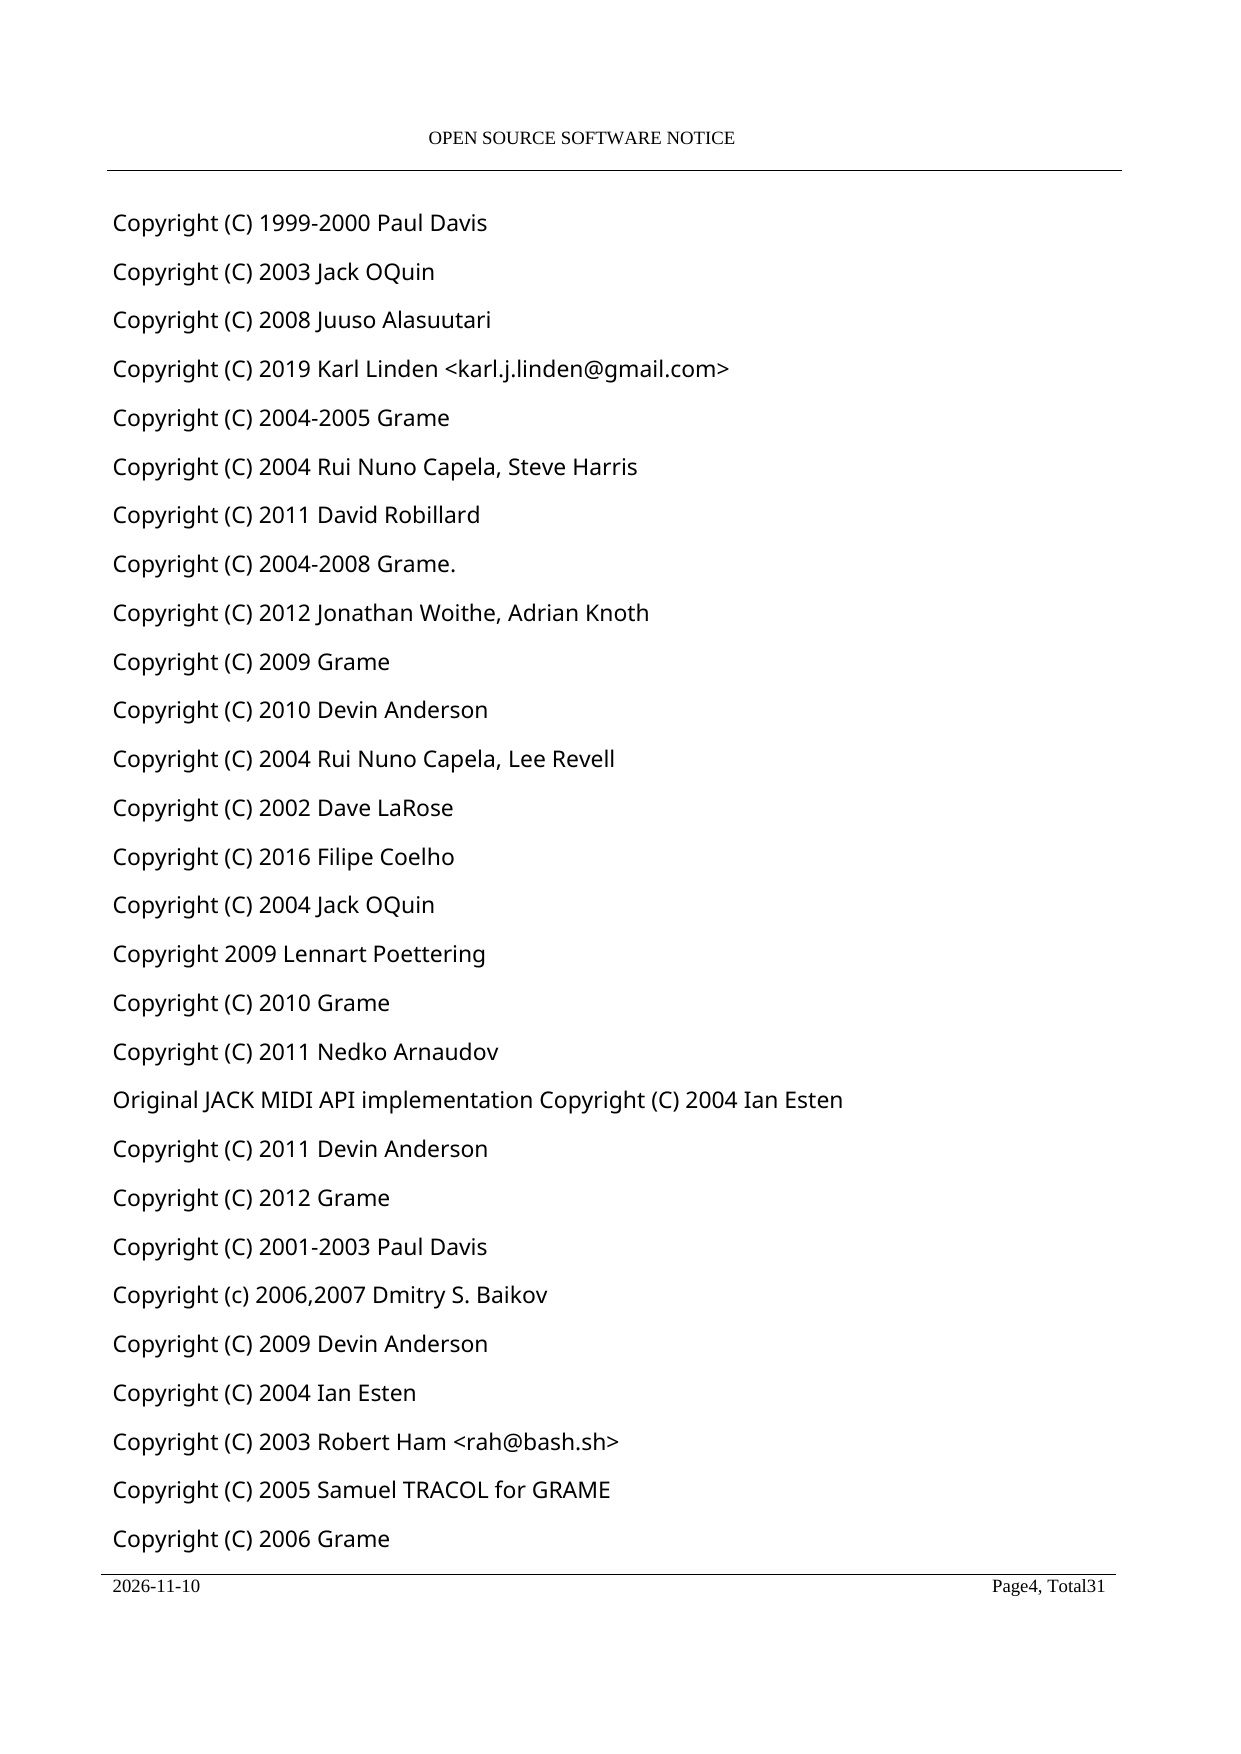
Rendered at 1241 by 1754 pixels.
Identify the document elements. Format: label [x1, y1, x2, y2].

text [112, 206, 1128, 1555]
